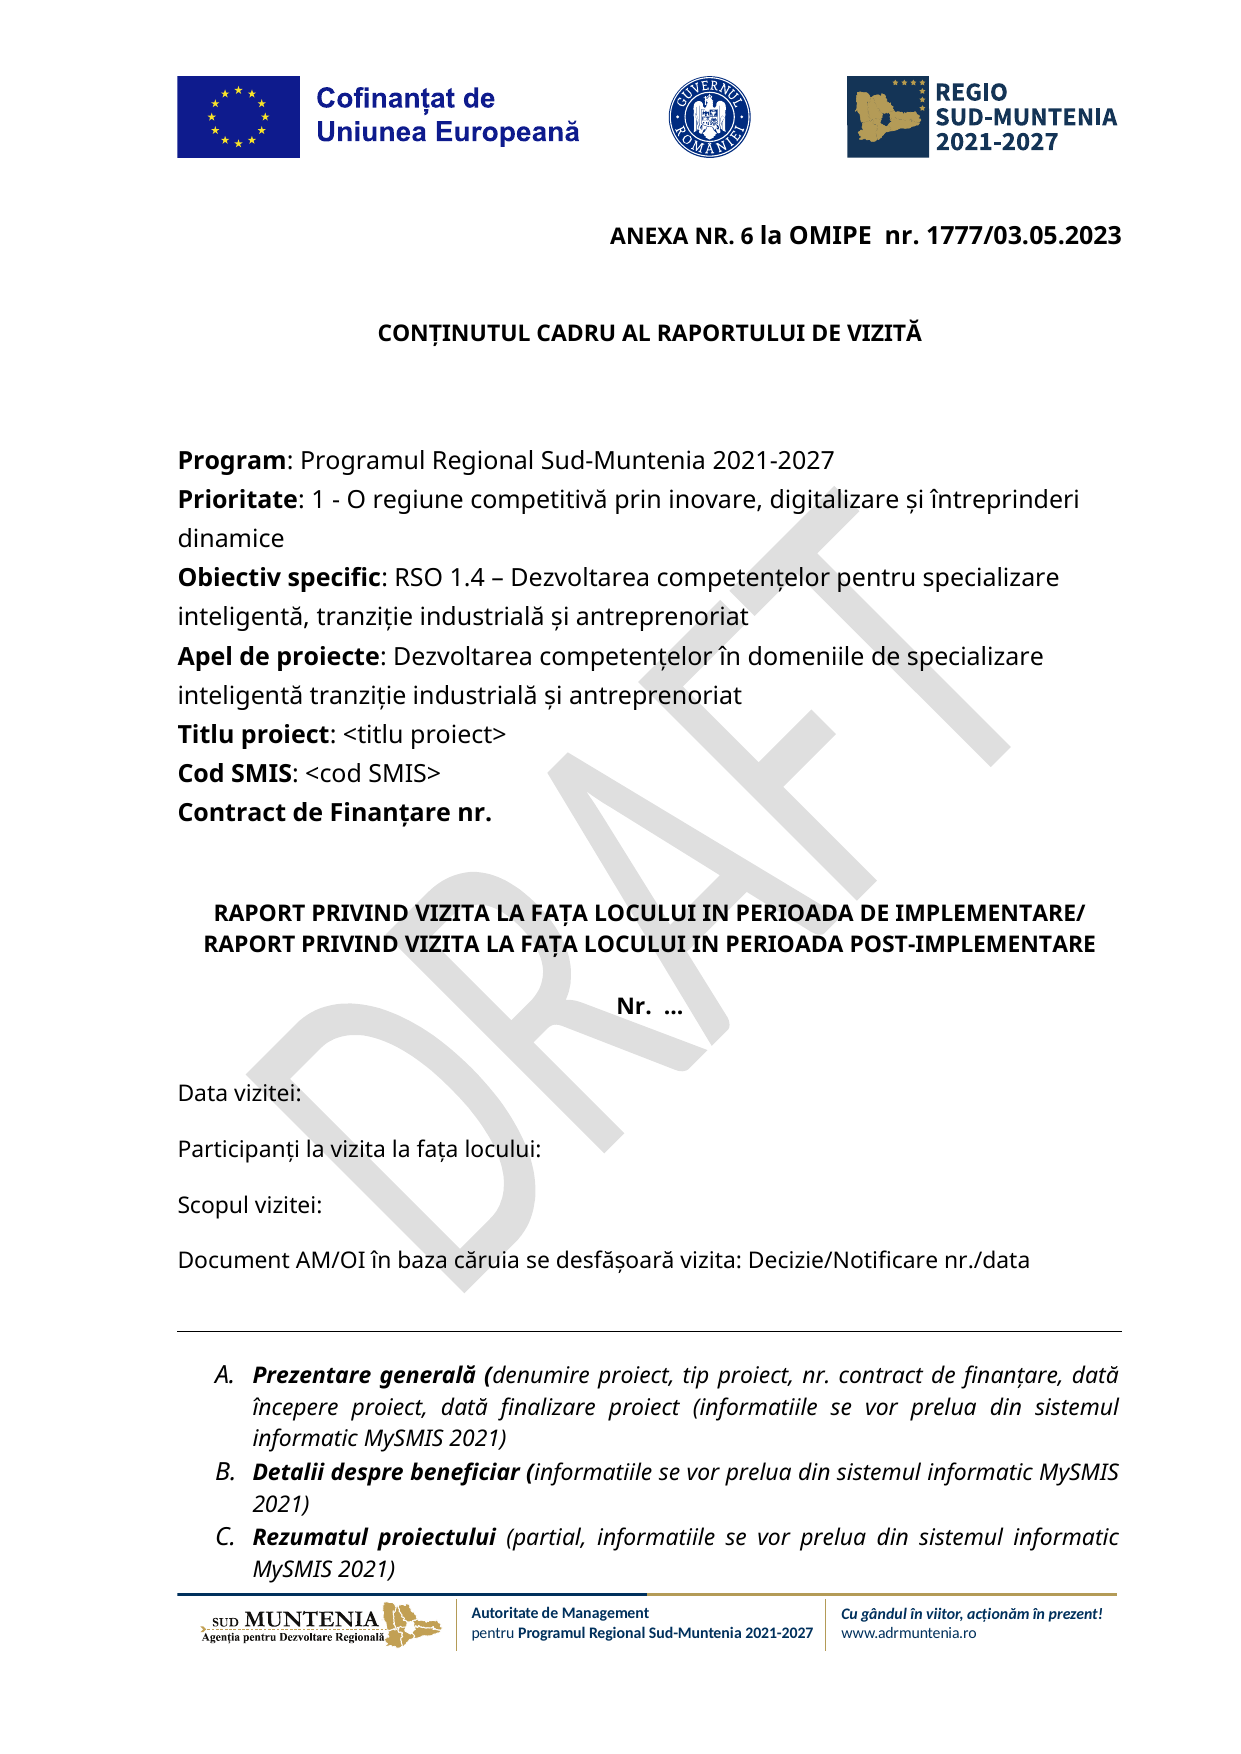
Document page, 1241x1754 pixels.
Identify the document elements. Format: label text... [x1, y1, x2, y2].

text RAPORT PRIVIND VIZITA LA FAȚA LOCULUI IN PERIOADA POST-IMPLEMENTARE [177, 928, 1122, 959]
text Prioritate: 1 - O regiune competitivă prin inovare, digitalizare și întreprinderi dinamice [177, 482, 1122, 555]
text RAPORT PRIVIND VIZITA LA FAȚA LOCULUI IN PERIOADA DE IMPLEMENTARE/ [177, 897, 1122, 928]
text Document AM/OI în baza căruia se desfășoară vizita: Decizie/Notificare nr./data [177, 1244, 1122, 1276]
list Rezumatul proiectului (partial, informatiile se vor prelua din sistemul informatic MySMIS 2021) [215, 1519, 1122, 1584]
list Detalii despre beneficiar (informatiile se vor prelua din sistemul informatic MySMIS 2021) [215, 1453, 1122, 1519]
text Program: Programul Regional Sud-Muntenia 2021-2027 [177, 442, 1122, 476]
text ANEXA NR. 6 la OMIPE nr. 1777/03.05.2023 [177, 218, 1122, 252]
text Obiectiv specific: RSO 1.4 – Dezvoltarea competențelor pentru specializare inteligentă, tranziție industrială și antreprenoriat [177, 560, 1122, 633]
text Data vizitei: [177, 1077, 1122, 1108]
text Titlu proiect: <titlu proiect> [177, 717, 1122, 751]
text Contract de Finanțare nr. [177, 795, 1122, 829]
text Apel de proiecte: Dezvoltarea competențelor în domeniile de specializare inteligentă tranziție industrială și antreprenoriat [177, 638, 1122, 711]
text Participanți la vizita la fața locului: [177, 1133, 1122, 1164]
text Cod SMIS: <cod SMIS> [177, 756, 1122, 790]
list Prezentare generală (denumire proiect, tip proiect, nr. contract de finanțare, dată începere proiect, dată finalizare proiect (informatiile se vor prelua din sistemul informatic MySMIS 2021) [215, 1357, 1122, 1453]
text CONȚINUTUL CADRU AL RAPORTULUI DE VIZITĂ [177, 317, 1122, 349]
text Nr. ... [177, 990, 1122, 1022]
text Scopul vizitei: [177, 1189, 1122, 1220]
